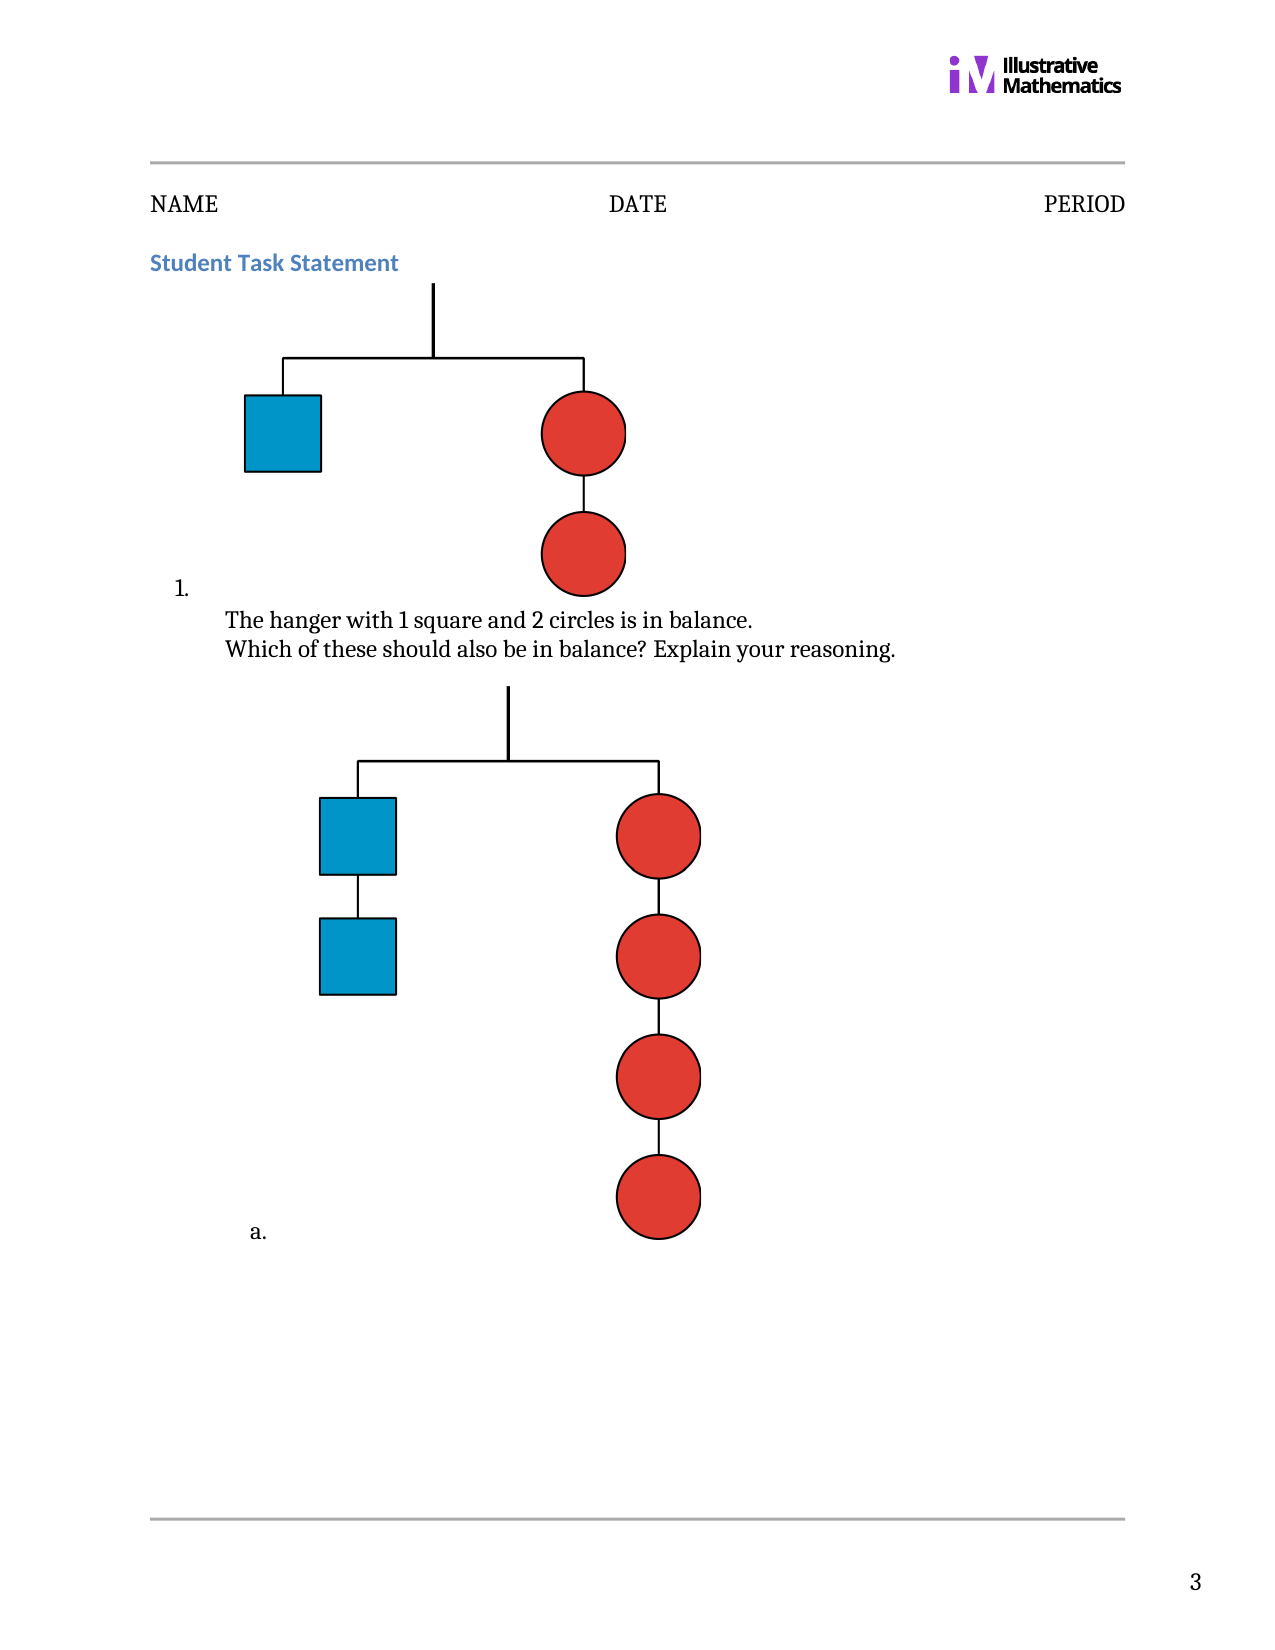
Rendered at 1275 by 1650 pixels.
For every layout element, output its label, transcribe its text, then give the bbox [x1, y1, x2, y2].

picture [318, 684, 702, 1240]
picture [949, 55, 1121, 93]
picture [243, 281, 627, 597]
list The hanger with 1 square and 2 circles is in balance. Which of these should also be in balance? Explain your reasoning. [175, 606, 1125, 664]
subtitle Student Task Statement [150, 247, 1125, 278]
